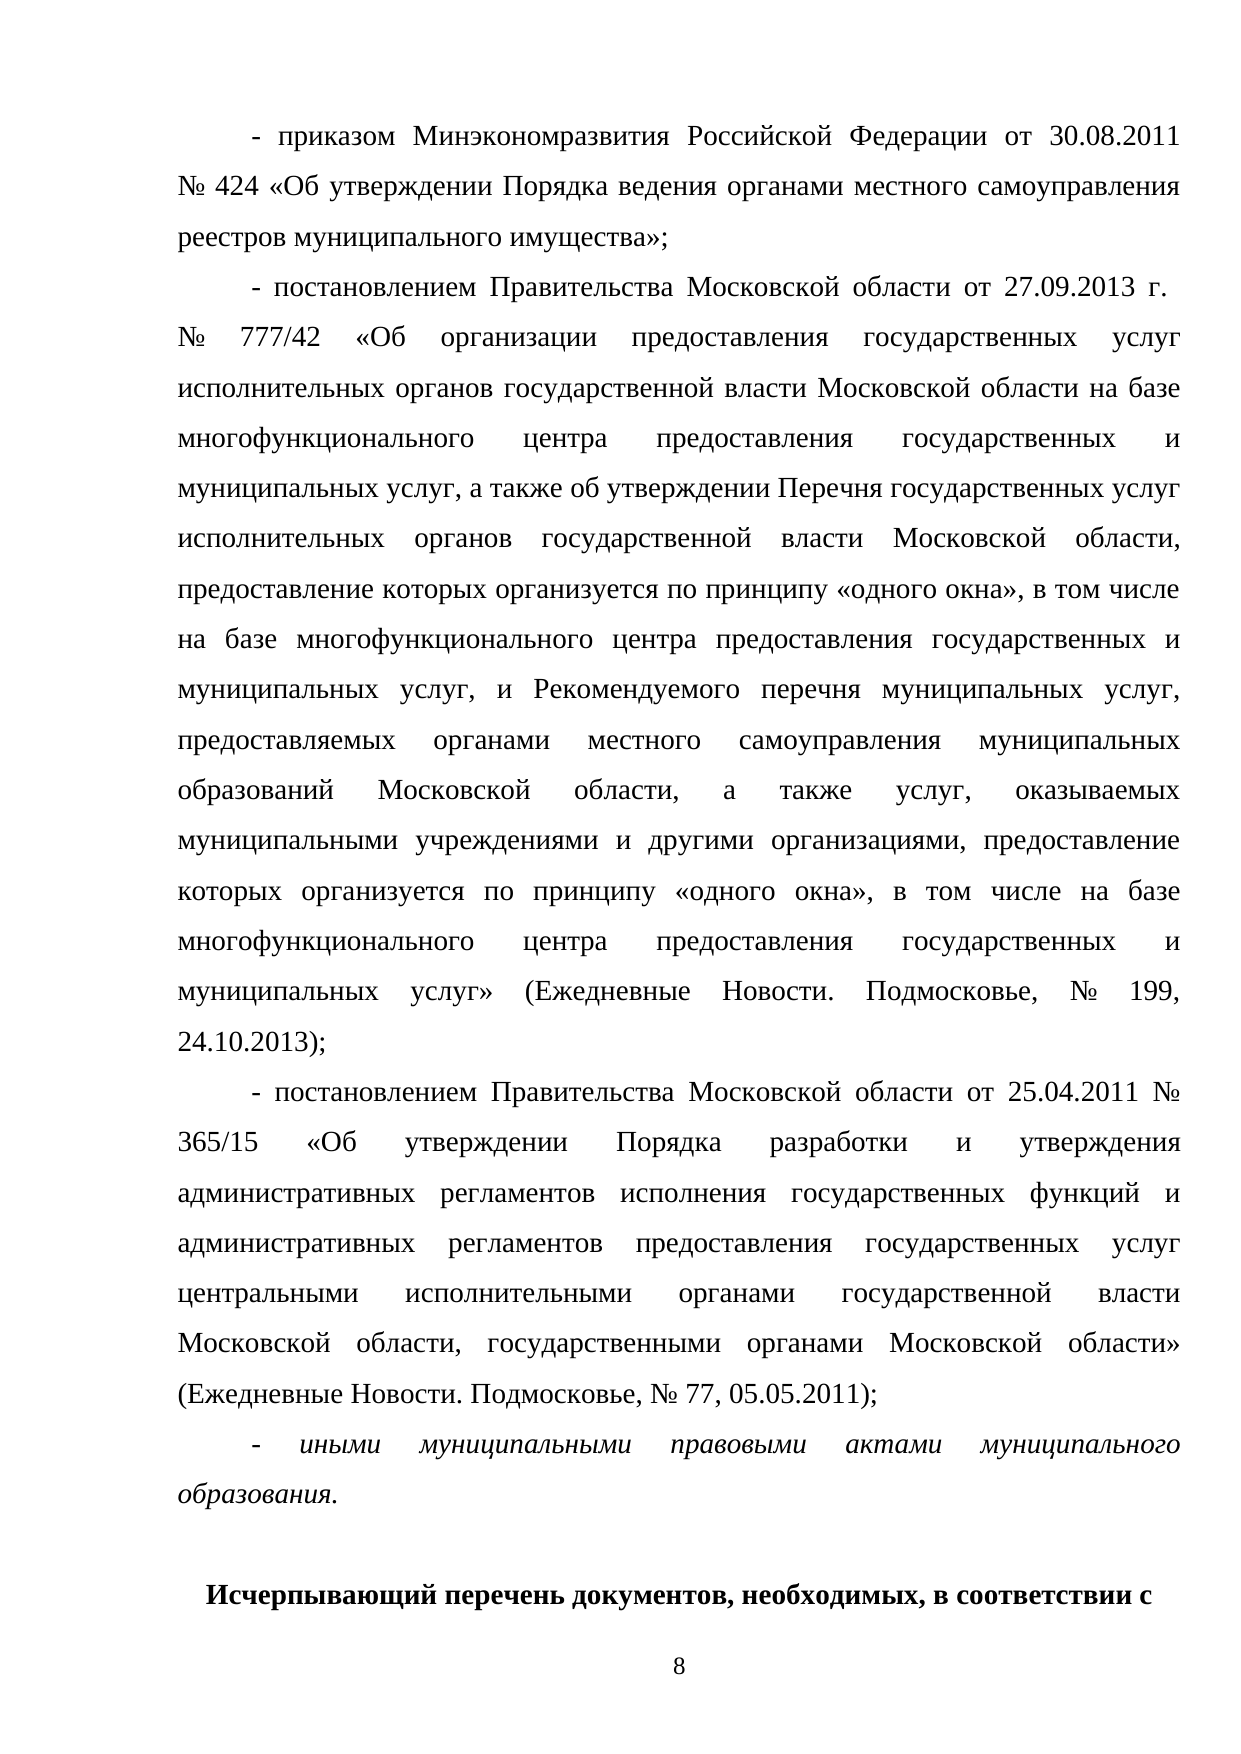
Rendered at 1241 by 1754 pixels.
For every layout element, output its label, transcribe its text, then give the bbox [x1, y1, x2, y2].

text - постановлением Правительства Московской области от 25.04.2011 № 365/15 «Об утверждении Порядка разработки и утверждения административных регламентов исполнения государственных функций и административных регламентов предоставления государственных услуг центральными исполнительными органами государственной власти Московской области, государственными органами Московской области» (Ежедневные Новости. Подмосковье, № 77, 05.05.2011); [177, 1074, 1181, 1409]
text - иными муниципальными правовыми актами муниципального образования. [177, 1426, 1181, 1510]
text - приказом Минэкономразвития Российской Федерации от 30.08.2011 № 424 «Об утверждении Порядка ведения органами местного самоуправления реестров муниципального имущества»; [177, 118, 1181, 252]
text - постановлением Правительства Московской области от 27.09.2013 г. № 777/42 «Об организации предоставления государственных услуг исполнительных органов государственной власти Московской области на базе многофункционального центра предоставления государственных и муниципальных услуг, а также об утверждении Перечня государственных услуг исполнительных органов государственной власти Московской области, предоставление которых организуется по принципу «одного окна», в том числе на базе многофункционального центра предоставления государственных и муниципальных услуг, и Рекомендуемого перечня муниципальных услуг, предоставляемых органами местного самоуправления муниципальных образований Московской области, а также услуг, оказываемых муниципальными учреждениями и другими организациями, предоставление которых организуется по принципу «одного окна», в том числе на базе многофункционального центра предоставления государственных и муниципальных услуг» (Ежедневные Новости. Подмосковье, № 199, 24.10.2013); [177, 269, 1181, 1057]
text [177, 1577, 1181, 1611]
